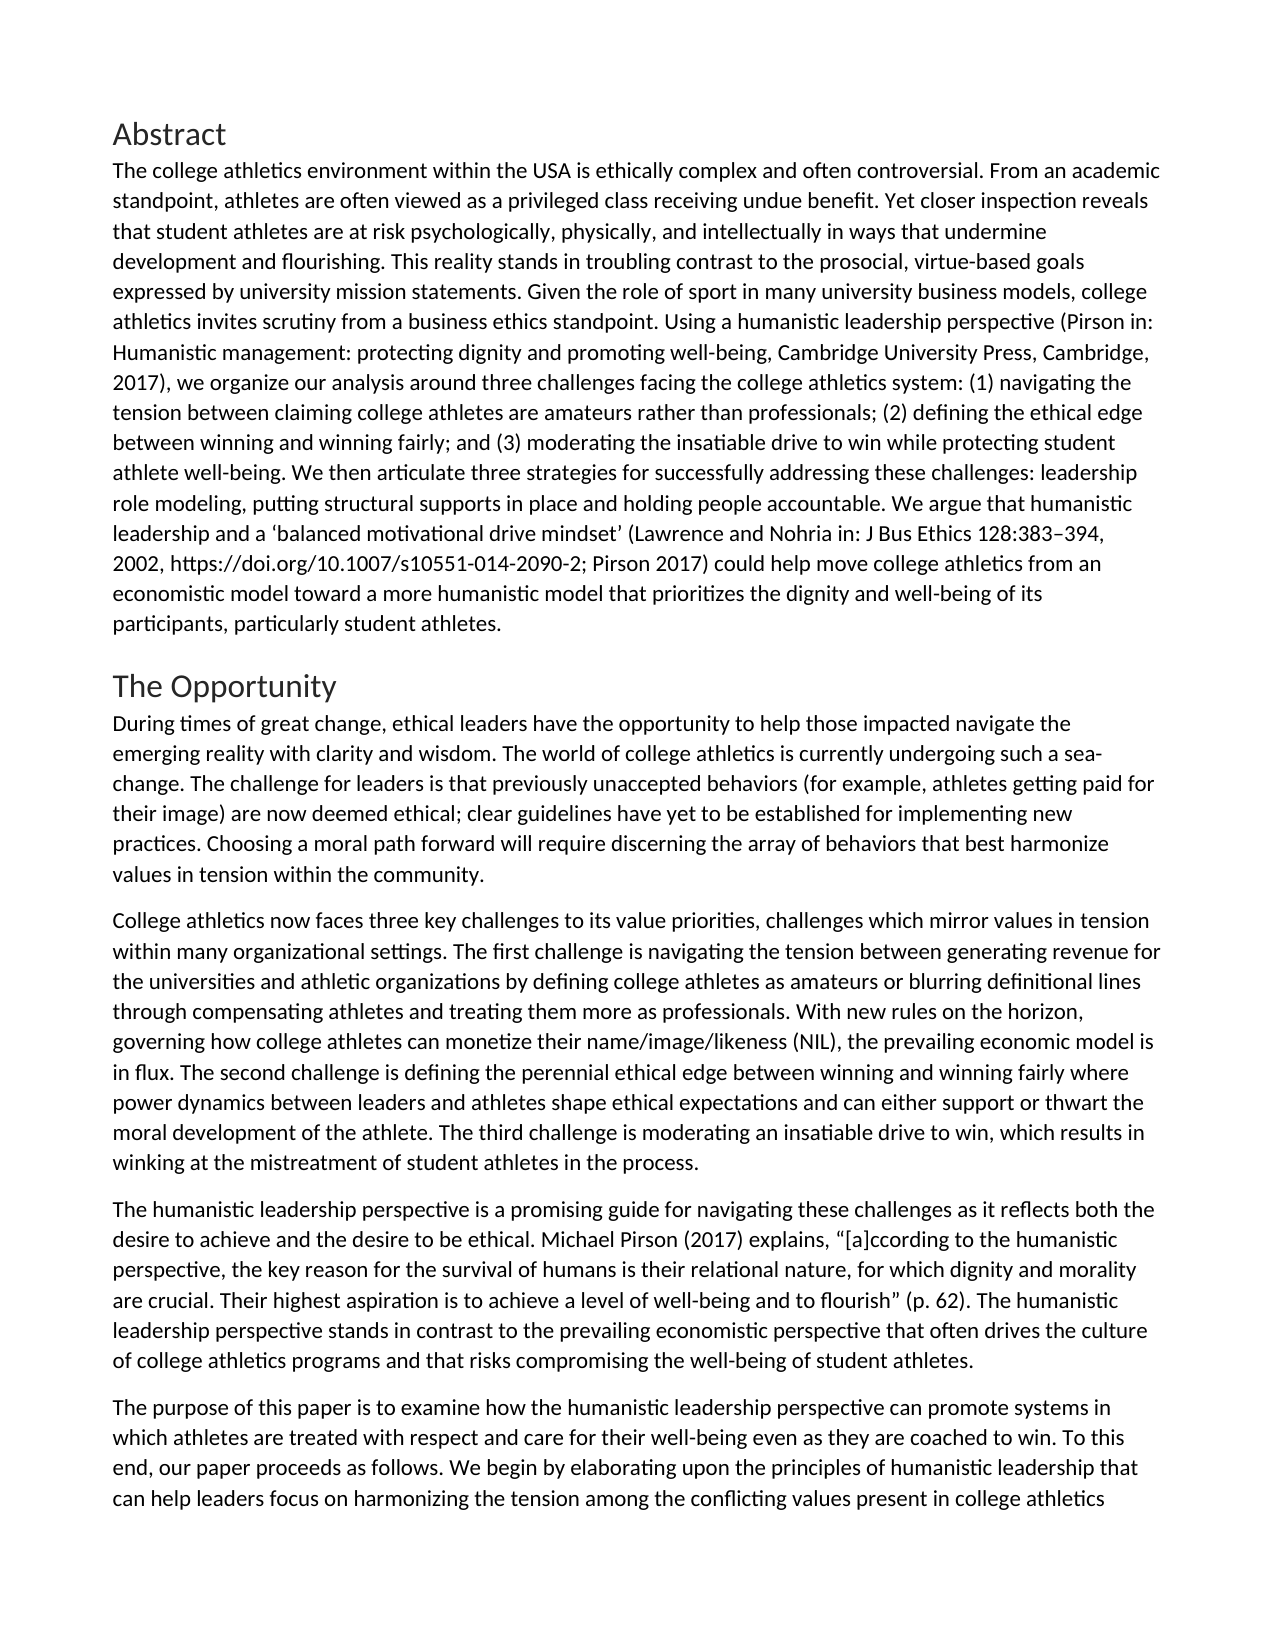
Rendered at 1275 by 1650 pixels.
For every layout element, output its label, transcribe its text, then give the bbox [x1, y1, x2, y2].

text College athletics now faces three key challenges to its value priorities, challenges which mirror values in tension within many organizational settings. The first challenge is navigating the tension between generating revenue for the universities and athletic organizations by defining college athletes as amateurs or blurring definitional lines through compensating athletes and treating them more as professionals. With new rules on the horizon, governing how college athletes can monetize their name/image/likeness (NIL), the prevailing economic model is in flux. The second challenge is defining the perennial ethical edge between winning and winning fairly where power dynamics between leaders and athletes shape ethical expectations and can either support or thwart the moral development of the athlete. The third challenge is moderating an insatiable drive to win, which results in winking at the mistreatment of student athletes in the process. [112, 907, 1162, 1176]
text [112, 1393, 1162, 1512]
subtitle The Opportunity [112, 665, 1162, 706]
text The humanistic leadership perspective is a promising guide for navigating these challenges as it reflects both the desire to achieve and the desire to be ethical. Michael Pirson (2017) explains, “[a]ccording to the humanistic perspective, the key reason for the survival of humans is their relational nature, for which dignity and morality are crucial. Their highest aspiration is to achieve a level of well-being and to flourish” (p. 62). The humanistic leadership perspective stands in contrast to the prevailing economistic perspective that often drives the culture of college athletics programs and that risks compromising the well-being of student athletes. [112, 1195, 1162, 1374]
text The college athletics environment within the USA is ethically complex and often controversial. From an academic standpoint, athletes are often viewed as a privileged class receiving undue benefit. Yet closer inspection reveals that student athletes are at risk psychologically, physically, and intellectually in ways that undermine development and flourishing. This reality stands in troubling contrast to the prosocial, virtue-based goals expressed by university mission statements. Given the role of sport in many university business models, college athletics invites scrutiny from a business ethics standpoint. Using a humanistic leadership perspective (Pirson in: Humanistic management: protecting dignity and promoting well-being, Cambridge University Press, Cambridge, 2017), we organize our analysis around three challenges facing the college athletics system: (1) navigating the tension between claiming college athletes are amateurs rather than professionals; (2) defining the ethical edge between winning and winning fairly; and (3) moderating the insatiable drive to win while protecting student athlete well-being. We then articulate three strategies for successfully addressing these challenges: leadership role modeling, putting structural supports in place and holding people accountable. We argue that humanistic leadership and a ‘balanced motivational drive mindset’ (Lawrence and Nohria in: J Bus Ethics 128:383–394, 2002, https://doi.org/10.1007/s10551-014-2090-2; Pirson 2017) could help move college athletics from an economistic model toward a more humanistic model that prioritizes the dignity and well-being of its participants, particularly student athletes. [112, 156, 1162, 638]
subtitle Abstract [112, 112, 1162, 153]
text During times of great change, ethical leaders have the opportunity to help those impacted navigate the emerging reality with clarity and wisdom. The world of college athletics is currently undergoing such a sea-change. The challenge for leaders is that previously unaccepted behaviors (for example, athletes getting paid for their image) are now deemed ethical; clear guidelines have yet to be established for implementing new practices. Choosing a moral path forward will require discerning the array of behaviors that best harmonize values in tension within the community. [112, 709, 1162, 888]
